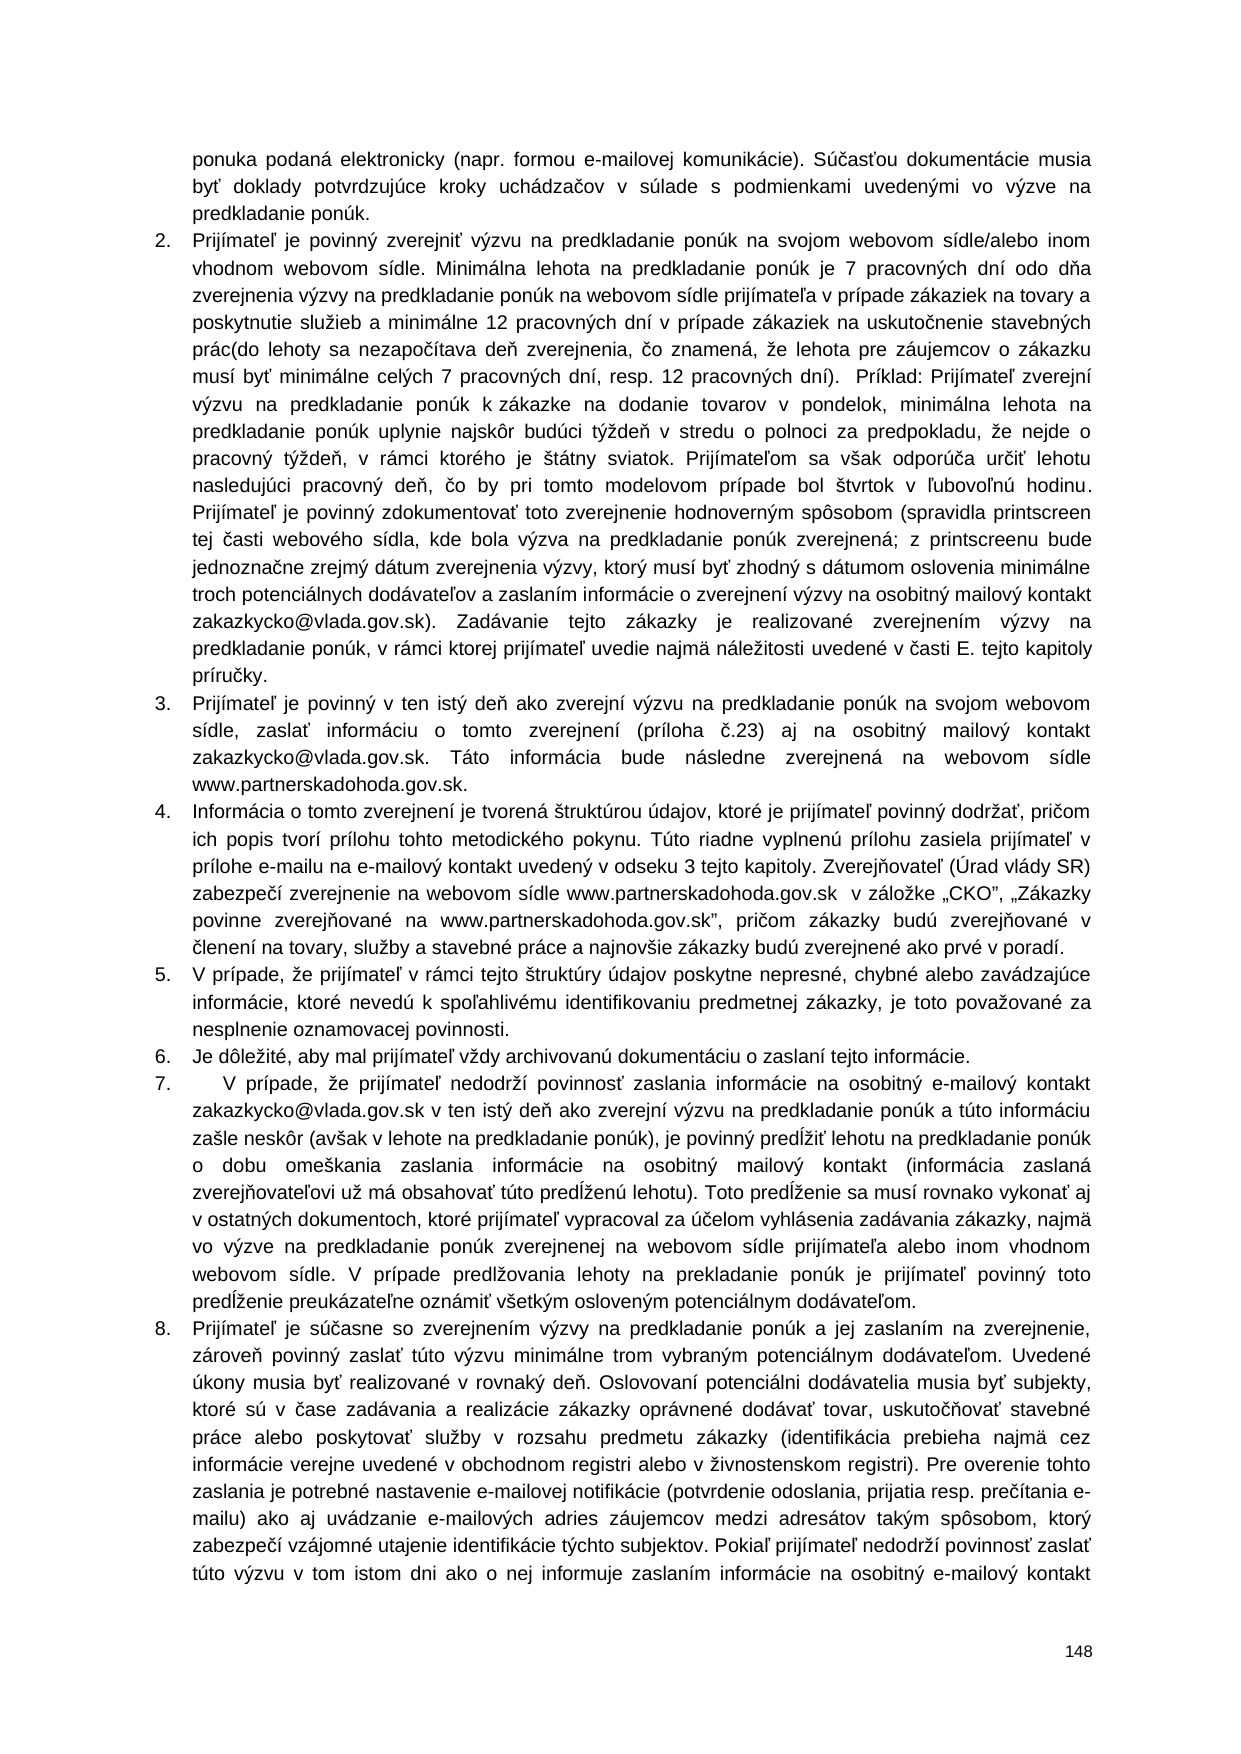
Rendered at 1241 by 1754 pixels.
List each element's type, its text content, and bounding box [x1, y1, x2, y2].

list Prijímateľ je povinný zverejniť výzvu na predkladanie ponúk na svojom webovom sídle/alebo inom vhodnom webovom sídle. Minimálna lehota na predkladanie ponúk je 7 pracovných dní odo dňa zverejnenia výzvy na predkladanie ponúk na webovom sídle prijímateľa v prípade zákaziek na tovary a poskytnutie služieb a minimálne 12 pracovných dní v prípade zákaziek na uskutočnenie stavebných prác(do lehoty sa nezapočítava deň zverejnenia, čo znamená, že lehota pre záujemcov o zákazku musí byť minimálne celých 7 pracovných dní, resp. 12 pracovných dní). Príklad: Prijímateľ zverejní výzvu na predkladanie ponúk k zákazke na dodanie tovarov v pondelok, minimálna lehota na predkladanie ponúk uplynie najskôr budúci týždeň v stredu o polnoci za predpokladu, že nejde o pracovný týždeň, v rámci ktorého je štátny sviatok. Prijímateľom sa však odporúča určiť lehotu nasledujúci pracovný deň, čo by pri tomto modelovom prípade bol štvrtok v ľubovoľnú hodinu. Prijímateľ je povinný zdokumentovať toto zverejnenie hodnoverným spôsobom (spravidla printscreen tej časti webového sídla, kde bola výzva na predkladanie ponúk zverejnená; z printscreenu bude jednoznačne zrejmý dátum zverejnenia výzvy, ktorý musí byť zhodný s dátumom oslovenia minimálne troch potenciálnych dodávateľov a zaslaním informácie o zverejnení výzvy na osobitný mailový kontakt zakazkycko@vlada.gov.sk). Zadávanie tejto zákazky je realizované zverejnením výzvy na predkladanie ponúk, v rámci ktorej prijímateľ uvedie najmä náležitosti uvedené v časti E. tejto kapitoly príručky. [154, 229, 1092, 687]
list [154, 1317, 1092, 1584]
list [154, 148, 1092, 225]
list Informácia o tomto zverejnení je tvorená štruktúrou údajov, ktoré je prijímateľ povinný dodržať, pričom ich popis tvorí prílohu tohto metodického pokynu. Túto riadne vyplnenú prílohu zasiela prijímateľ v prílohe e-mailu na e-mailový kontakt uvedený v odseku 3 tejto kapitoly. Zverejňovateľ (Úrad vlády SR) zabezpečí zverejnenie na webovom sídle www.partnerskadohoda.gov.sk v záložke „CKO”, „Zákazky povinne zverejňované na www.partnerskadohoda.gov.sk”, pričom zákazky budú zverejňované v členení na tovary, služby a stavebné práce a najnovšie zákazky budú zverejnené ako prvé v poradí. [154, 800, 1092, 959]
list Prijímateľ je povinný v ten istý deň ako zverejní výzvu na predkladanie ponúk na svojom webovom sídle, zaslať informáciu o tomto zverejnení (príloha č.23) aj na osobitný mailový kontakt zakazkycko@vlada.gov.sk. Táto informácia bude následne zverejnená na webovom sídle www.partnerskadohoda.gov.sk. [154, 691, 1092, 796]
list V prípade, že prijímateľ v rámci tejto štruktúry údajov poskytne nepresné, chybné alebo zavádzajúce informácie, ktoré nevedú k spoľahlivému identifikovaniu predmetnej zákazky, je toto považované za nesplnenie oznamovacej povinnosti. [154, 963, 1092, 1040]
list Je dôležité, aby mal prijímateľ vždy archivovanú dokumentáciu o zaslaní tejto informácie. [154, 1045, 1092, 1068]
list V prípade, že prijímateľ nedodrží povinnosť zaslania informácie na osobitný e-mailový kontakt zakazkycko@vlada.gov.sk v ten istý deň ako zverejní výzvu na predkladanie ponúk a túto informáciu zašle neskôr (avšak v lehote na predkladanie ponúk), je povinný predĺžiť lehotu na predkladanie ponúk o dobu omeškania zaslania informácie na osobitný mailový kontakt (informácia zaslaná zverejňovateľovi už má obsahovať túto predĺženú lehotu). Toto predĺženie sa musí rovnako vykonať aj v ostatných dokumentoch, ktoré prijímateľ vypracoval za účelom vyhlásenia zadávania zákazky, najmä vo výzve na predkladanie ponúk zverejnenej na webovom sídle prijímateľa alebo inom vhodnom webovom sídle. V prípade predlžovania lehoty na prekladanie ponúk je prijímateľ povinný toto predĺženie preukázateľne oznámiť všetkým osloveným potenciálnym dodávateľom. [154, 1072, 1092, 1312]
